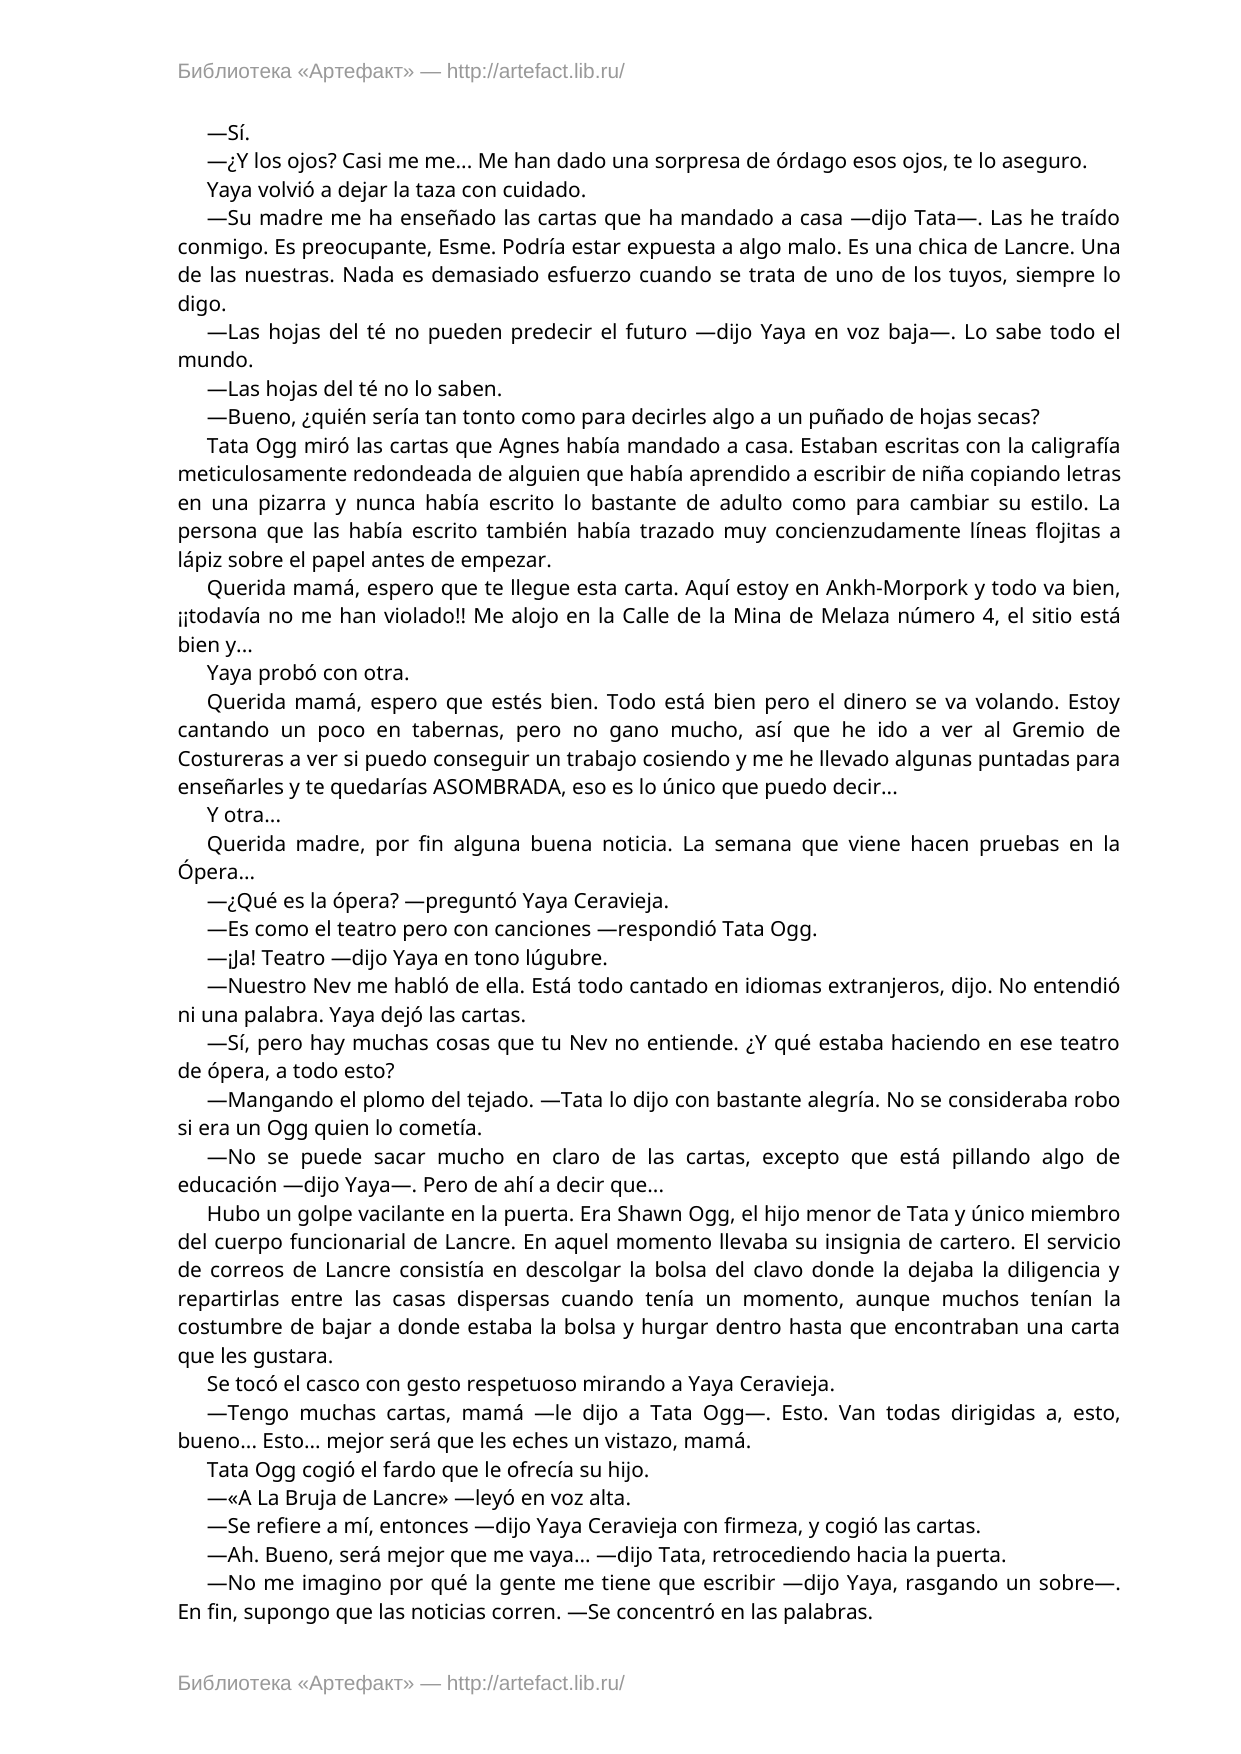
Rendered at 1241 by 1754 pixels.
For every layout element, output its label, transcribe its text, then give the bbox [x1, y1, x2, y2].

text —No se puede sacar mucho en claro de las cartas, excepto que está pillando algo de educación —dijo Yaya—. Pero de ahí a decir que... [177, 1142, 1122, 1199]
text Querida madre, por fin alguna buena noticia. La semana que viene hacen pruebas en la Ópera... [177, 829, 1122, 886]
text Yaya volvió a dejar la taza con cuidado. [177, 175, 1122, 203]
text —«A La Bruja de Lancre» —leyó en voz alta. [177, 1483, 1122, 1512]
text Se tocó el casco con gesto respetuoso mirando a Yaya Ceravieja. [177, 1369, 1122, 1398]
text —¿Y los ojos? Casi me me... Me han dado una sorpresa de órdago esos ojos, te lo aseguro. [177, 147, 1122, 175]
text —Nuestro Nev me habló de ella. Está todo cantado en idiomas extranjeros, dijo. No entendió ni una palabra. Yaya dejó las cartas. [177, 971, 1122, 1028]
text Yaya probó con otra. [177, 658, 1122, 687]
text —Es como el teatro pero con canciones —respondió Tata Ogg. [177, 914, 1122, 943]
text —Mangando el plomo del tejado. —Tata lo dijo con bastante alegría. No se consideraba robo si era un Ogg quien lo cometía. [177, 1085, 1122, 1142]
text —Su madre me ha enseñado las cartas que ha mandado a casa —dijo Tata—. Las he traído conmigo. Es preocupante, Esme. Podría estar expuesta a algo malo. Es una chica de Lancre. Una de las nuestras. Nada es demasiado esfuerzo cuando se trata de uno de los tuyos, siempre lo digo. [177, 203, 1122, 317]
text —Tengo muchas cartas, mamá —le dijo a Tata Ogg—. Esto. Van todas dirigidas a, esto, bueno... Esto... mejor será que les eches un vistazo, mamá. [177, 1398, 1122, 1455]
text —Sí. [177, 118, 1122, 147]
text Querida mamá, espero que te llegue esta carta. Aquí estoy en Ankh-Morpork y todo va bien, ¡¡todavía no me han violado!! Me alojo en la Calle de la Mina de Melaza número 4, el sitio está bien y... [177, 573, 1122, 658]
text —Bueno, ¿quién sería tan tonto como para decirles algo a un puñado de hojas secas? [177, 402, 1122, 431]
text Tata Ogg cogió el fardo que le ofrecía su hijo. [177, 1455, 1122, 1483]
text —No me imagino por qué la gente me tiene que escribir —dijo Yaya, rasgando un sobre—. En fin, supongo que las noticias corren. —Se concentró en las palabras. [177, 1568, 1122, 1625]
text —¿Qué es la ópera? —preguntó Yaya Ceravieja. [177, 886, 1122, 914]
text —¡Ja! Teatro —dijo Yaya en tono lúgubre. [177, 943, 1122, 971]
text Hubo un golpe vacilante en la puerta. Era Shawn Ogg, el hijo menor de Tata y único miembro del cuerpo funcionarial de Lancre. En aquel momento llevaba su insignia de cartero. El servicio de correos de Lancre consistía en descolgar la bolsa del clavo donde la dejaba la diligencia y repartirlas entre las casas dispersas cuando tenía un momento, aunque muchos tenían la costumbre de bajar a donde estaba la bolsa y hurgar dentro hasta que encontraban una carta que les gustara. [177, 1199, 1122, 1369]
text Tata Ogg miró las cartas que Agnes había mandado a casa. Estaban escritas con la caligrafía meticulosamente redondeada de alguien que había aprendido a escribir de niña copiando letras en una pizarra y nunca había escrito lo bastante de adulto como para cambiar su estilo. La persona que las había escrito también había trazado muy concienzudamente líneas flojitas a lápiz sobre el papel antes de empezar. [177, 431, 1122, 573]
text —Las hojas del té no pueden predecir el futuro —dijo Yaya en voz baja—. Lo sabe todo el mundo. [177, 317, 1122, 374]
text —Las hojas del té no lo saben. [177, 374, 1122, 402]
text Y otra... [177, 801, 1122, 829]
text —Ah. Bueno, será mejor que me vaya... —dijo Tata, retrocediendo hacia la puerta. [177, 1540, 1122, 1568]
text —Sí, pero hay muchas cosas que tu Nev no entiende. ¿Y qué estaba haciendo en ese teatro de ópera, a todo esto? [177, 1028, 1122, 1085]
text —Se refiere a mí, entonces —dijo Yaya Ceravieja con firmeza, y cogió las cartas. [177, 1512, 1122, 1540]
text Querida mamá, espero que estés bien. Todo está bien pero el dinero se va volando. Estoy cantando un poco en tabernas, pero no gano mucho, así que he ido a ver al Gremio de Costureras a ver si puedo conseguir un trabajo cosiendo y me he llevado algunas puntadas para enseñarles y te quedarías ASOMBRADA, eso es lo único que puedo decir... [177, 687, 1122, 801]
